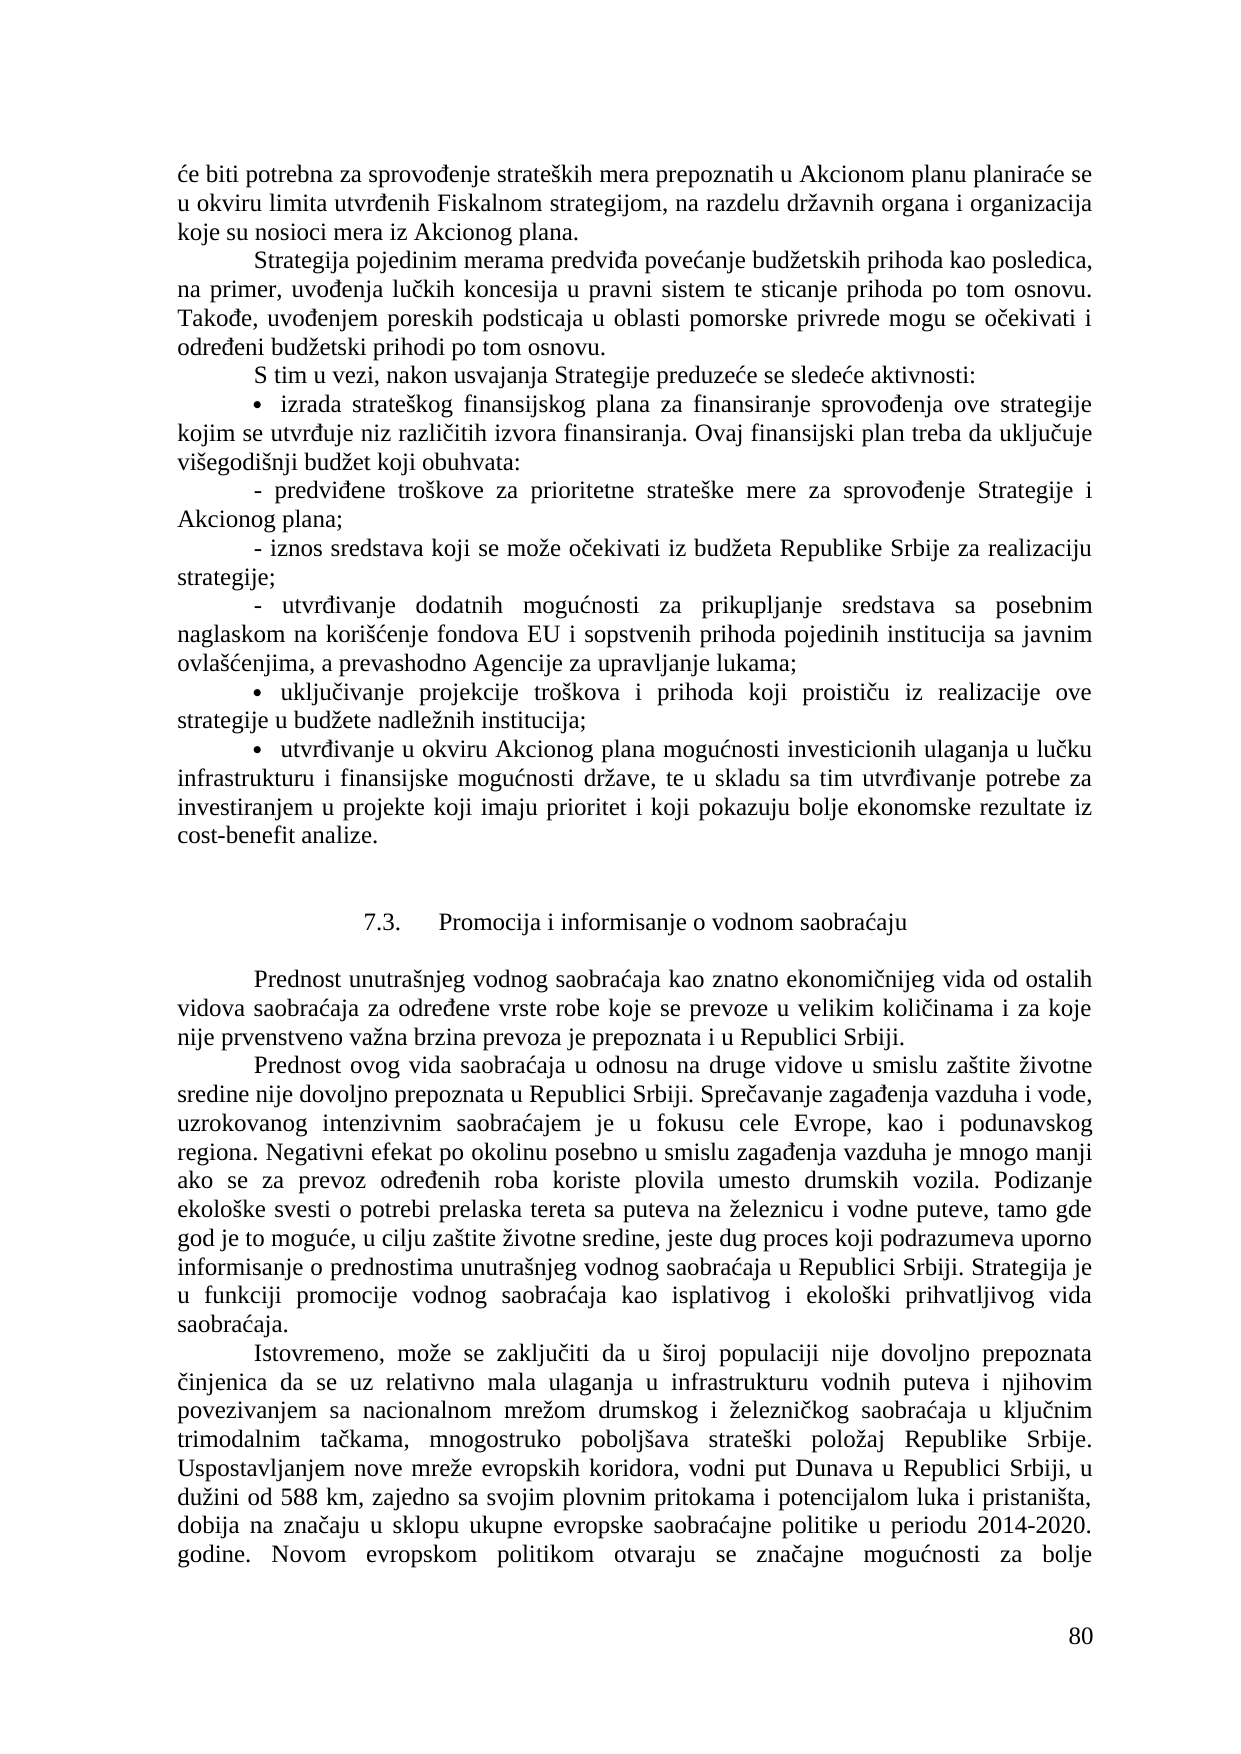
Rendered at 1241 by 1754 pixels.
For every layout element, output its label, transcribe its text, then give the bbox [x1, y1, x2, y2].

subtitle 7.3. Promocija i informisanje o vodnom saobraćaju [177, 907, 1093, 936]
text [177, 159, 1093, 246]
text - iznos sredstava koji se može očekivati iz budžeta Republike Srbije za realizaciju strategije; [177, 533, 1093, 591]
text - predviđene troškove za prioritetne strateške mere za sprovođenje Strategije i Akcionog plana; [177, 476, 1093, 533]
text S tim u vezi, nakon usvajanja Strategije preduzeće se sledeće aktivnosti: [177, 361, 1093, 389]
text Prednost unutrašnjeg vodnog saobraćaja kao znatno ekonomičnijeg vida od ostalih vidova saobraćaja za određene vrste robe koje se prevoze u velikim količinama i za koje nije prvenstveno važna brzina prevoza je prepoznata i u Republici Srbiji. [177, 964, 1093, 1051]
text Prednost ovog vida saobraćaja u odnosu na druge vidove u smislu zaštite životne sredine nije dovoljno prepoznata u Republici Srbiji. Sprečavanje zagađenja vazduha i vode, uzrokovanog intenzivnim saobraćajem je u fokusu cele Evrope, kao i podunavskog regiona. Negativni efekat po okolinu posebno u smislu zagađenja vazduha je mnogo manji ako se za prevoz određenih roba koriste plovila umesto drumskih vozila. Podizanje ekološke svesti o potrebi prelaska tereta sa puteva na železnicu i vodne puteve, tamo gde god je to moguće, u cilju zaštite životne sredine, jeste dug proces koji podrazumeva uporno informisanje o prednostima unutrašnjeg vodnog saobraćaja u Republici Srbiji. Strategija je u funkciji promocije vodnog saobraćaja kao isplativog i ekološki prihvatljivog vida saobraćaja. [177, 1051, 1093, 1338]
list utvrđivanje u okviru Akcionog plana mogućnosti investicionih ulaganja u lučku infrastrukturu i finansijske mogućnosti države, te u skladu sa tim utvrđivanje potrebe za investiranjem u projekte koji imaju prioritet i koji pokazuju bolje ekonomske rezultate iz cost-benefit analize. [177, 734, 1093, 849]
text Strategija pojedinim merama predviđa povećanje budžetskih prihoda kao posledica, na primer, uvođenja lučkih koncesija u pravni sistem te sticanje prihoda po tom osnovu. Takođe, uvođenjem poreskih podsticaja u oblasti pomorske privrede mogu se očekivati i određeni budžetski prihodi po tom osnovu. [177, 246, 1093, 361]
text - utvrđivanje dodatnih mogućnosti za prikupljanje sredstava sa posebnim naglaskom na korišćenje fondova EU i sopstvenih prihoda pojedinih institucija sa javnim ovlašćenjima, a prevashodno Agencije za upravljanje lukama; [177, 591, 1093, 677]
list izrada strateškog finansijskog plana za finansiranje sprovođenja ove strategije kojim se utvrđuje niz različitih izvora finansiranja. Ovaj finansijski plan treba da uključuje višegodišnji budžet koji obuhvata: [177, 389, 1093, 476]
list uključivanje projekcije troškova i prihoda koji proističu iz realizacije ove strategije u budžete nadležnih institucija; [177, 677, 1093, 734]
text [177, 1338, 1093, 1568]
